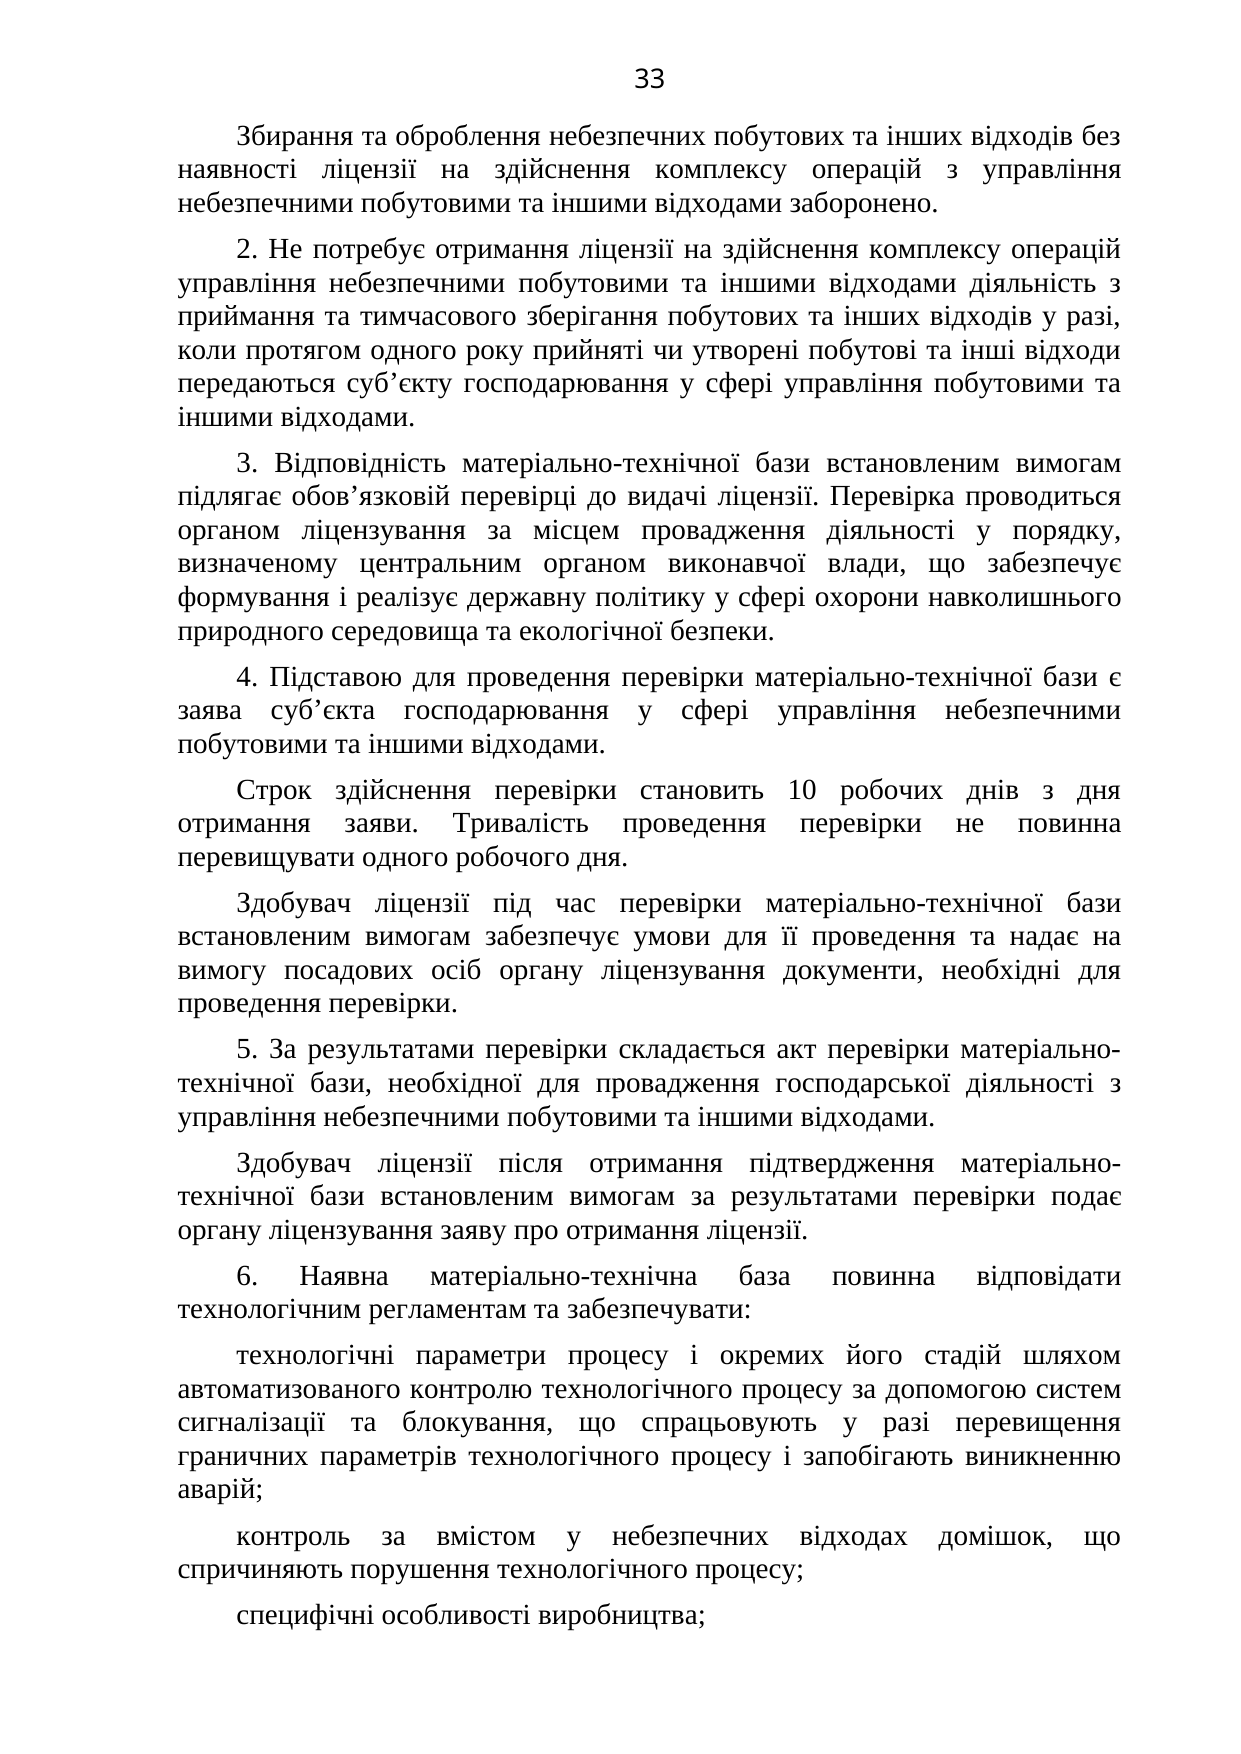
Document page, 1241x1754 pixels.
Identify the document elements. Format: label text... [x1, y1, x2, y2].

text 6. Наявна матеріально-технічна база повинна відповідати технологічним регламентам та забезпечувати: [177, 1258, 1122, 1325]
text Збирання та оброблення небезпечних побутових та інших відходів без наявності ліцензії на здійснення комплексу операцій з управління небезпечними побутовими та іншими відходами заборонено. [177, 118, 1122, 219]
text Здобувач ліцензії під час перевірки матеріально-технічної бази встановленим вимогам забезпечує умови для її проведення та надає на вимогу посадових осіб органу ліцензування документи, необхідні для проведення перевірки. [177, 885, 1122, 1019]
text 4. Підставою для проведення перевірки матеріально-технічної бази є заява суб’єкта господарювання у сфері управління небезпечними побутовими та іншими відходами. [177, 659, 1122, 759]
text специфічні особливості виробництва; [177, 1597, 1122, 1631]
text Строк здійснення перевірки становить 10 робочих днів з дня отримання заяви. Тривалість проведення перевірки не повинна перевищувати одного робочого дня. [177, 772, 1122, 872]
text контроль за вмістом у небезпечних відходах домішок, що спричиняють порушення технологічного процесу; [177, 1518, 1122, 1585]
text технологічні параметри процесу і окремих його стадій шляхом автоматизованого контролю технологічного процесу за допомогою систем сигналізації та блокування, що спрацьовують у разі перевищення граничних параметрів технологічного процесу і запобігають виникненню аварій; [177, 1337, 1122, 1505]
text 5. За результатами перевірки складається акт перевірки матеріально-технічної бази, необхідної для провадження господарської діяльності з управління небезпечними побутовими та іншими відходами. [177, 1032, 1122, 1132]
text 3. Відповідність матеріально-технічної бази встановленим вимогам підлягає обов’язковій перевірці до видачі ліцензії. Перевірка проводиться органом ліцензування за місцем провадження діяльності у порядку, визначеному центральним органом виконавчої влади, що забезпечує формування і реалізує державну політику у сфері охорони навколишнього природного середовища та екологічної безпеки. [177, 445, 1122, 646]
text 2. Не потребує отримання ліцензії на здійснення комплексу операцій управління небезпечними побутовими та іншими відходами діяльність з приймання та тимчасового зберігання побутових та інших відходів у разі, коли протягом одного року прийняті чи утворені побутові та інші відходи передаються суб’єкту господарювання у сфері управління побутовими та іншими відходами. [177, 231, 1122, 432]
text Здобувач ліцензії після отримання підтвердження матеріально-технічної бази встановленим вимогам за результатами перевірки подає органу ліцензування заяву про отримання ліцензії. [177, 1145, 1122, 1245]
